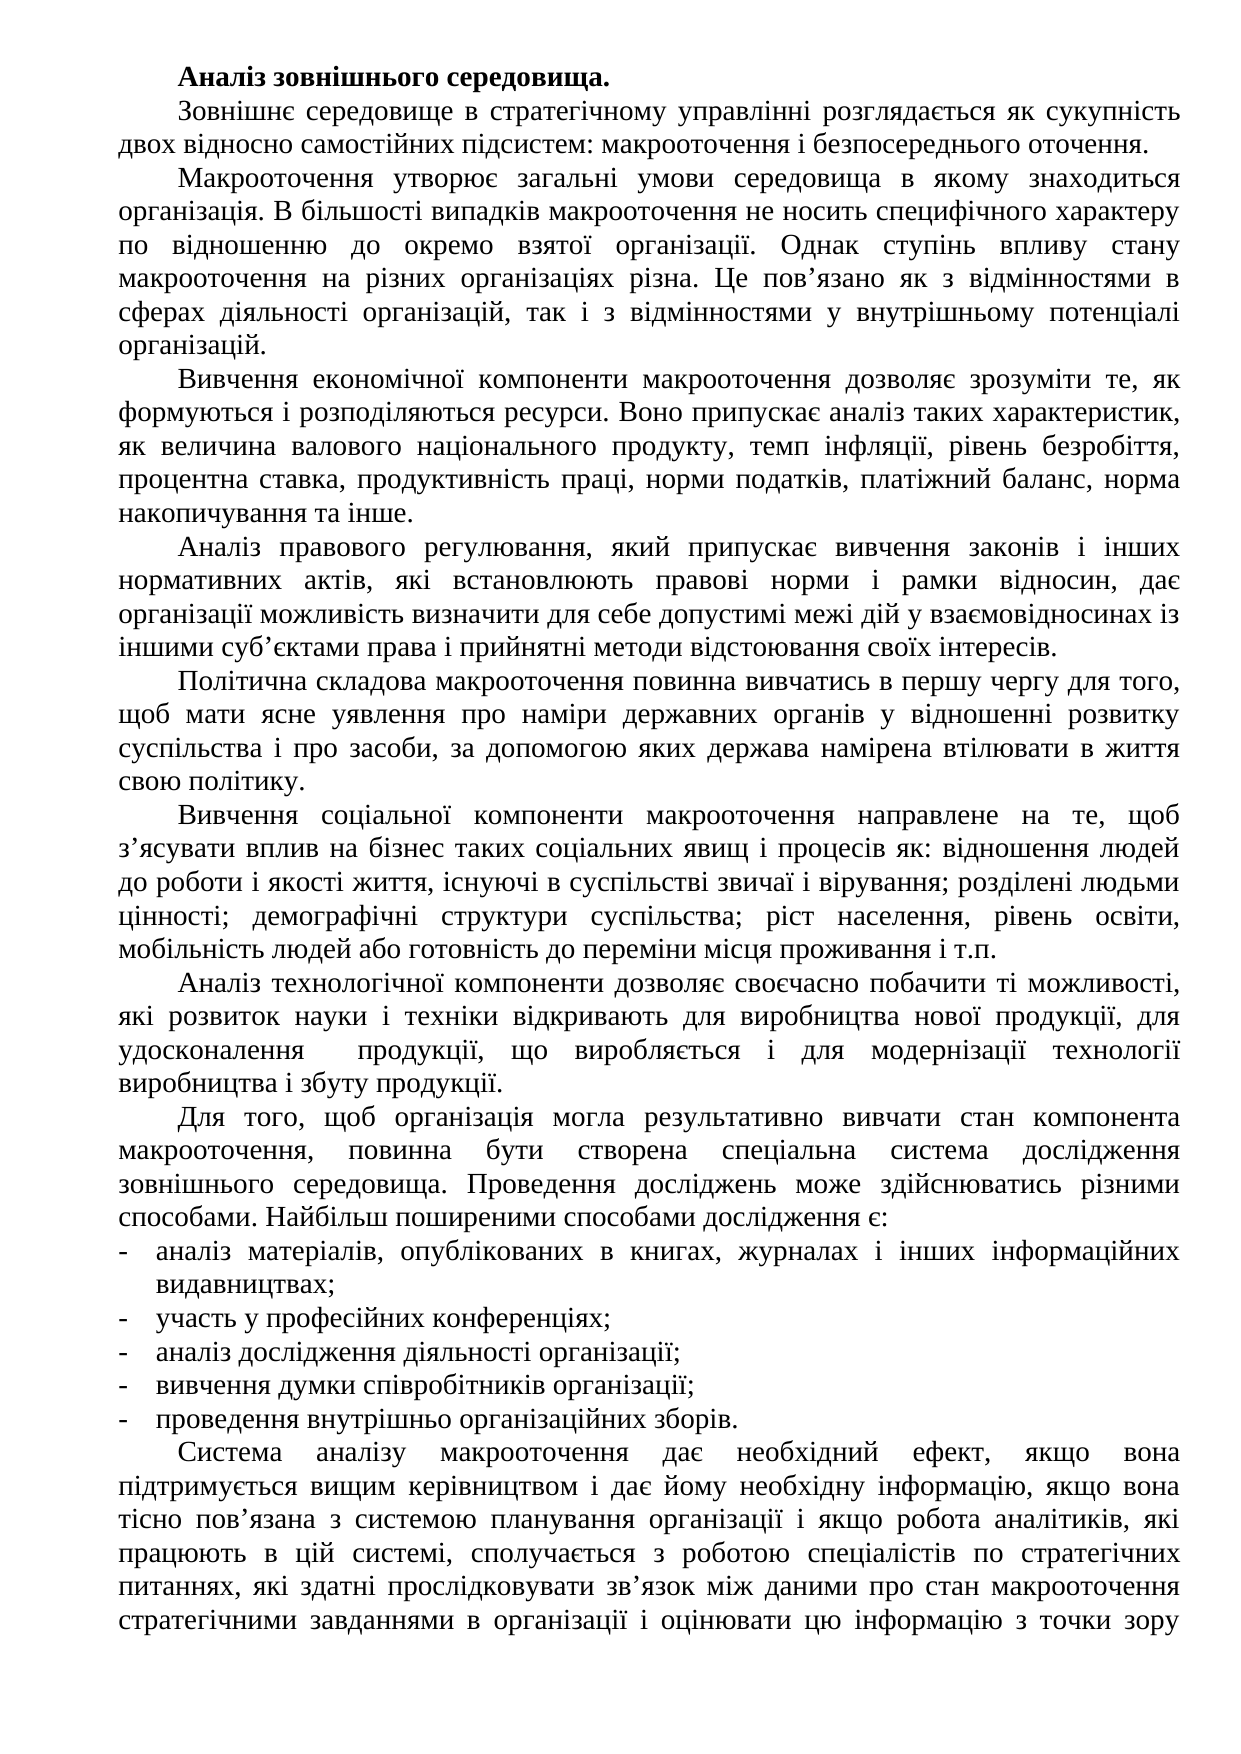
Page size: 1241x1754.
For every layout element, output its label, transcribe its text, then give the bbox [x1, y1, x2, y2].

text Політична складова макрооточення повинна вивчатись в першу чергу для того, щоб мати ясне уявлення про наміри державних органів у відношенні розвитку суспільства і про засоби, за допомогою яких держава намірена втілювати в життя свою політику. [118, 663, 1181, 797]
text Аналіз зовнішнього середовища. [118, 59, 1181, 93]
text Макрооточення утворює загальні умови середовища в якому знаходиться організація. В більшості випадків макрооточення не носить специфічного характеру по відношенню до окремо взятої організації. Однак ступінь впливу стану макрооточення на різних організаціях різна. Це пов’язано як з відмінностями в сферах діяльності організацій, так і з відмінностями у внутрішньому потенціалі організацій. [118, 160, 1181, 361]
list аналіз дослідження діяльності організації; [118, 1334, 1181, 1367]
text Аналіз правового регулювання, який припускає вивчення законів і інших нормативних актів, які встановлюють правові норми і рамки відносин, дає організації можливість визначити для себе допустимі межі дій у взаємовідносинах із іншими суб’єктами права і прийнятні методи відстоювання своїх інтересів. [118, 529, 1181, 663]
list участь у професійних конференціях; [118, 1300, 1181, 1334]
text Для того, щоб організація могла результативно вивчати стан компонента макрооточення, повинна бути створена спеціальна система дослідження зовнішнього середовища. Проведення досліджень може здійснюватись різними способами. Найбільш поширеними способами дослідження є: [118, 1099, 1181, 1233]
text Вивчення соціальної компоненти макрооточення направлене на те, щоб з’ясувати вплив на бізнес таких соціальних явищ і процесів як: відношення людей до роботи і якості життя, існуючі в суспільстві звичаї і вірування; розділені людьми цінності; демографічні структури суспільства; ріст населення, рівень освіти, мобільність людей або готовність до переміни місця проживання і т.п. [118, 797, 1181, 965]
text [118, 1434, 1181, 1636]
text Зовнішнє середовище в стратегічному управлінні розглядається як сукупність двох відносно самостійних підсистем: макрооточення і безпосереднього оточення. [118, 93, 1181, 160]
text Вивчення економічної компоненти макрооточення дозволяє зрозуміти те, як формуються і розподіляються ресурси. Воно припускає аналіз таких характеристик, як величина валового національного продукту, темп інфляції, рівень безробіття, процентна ставка, продуктивність праці, норми податків, платіжний баланс, норма накопичування та інше. [118, 361, 1181, 529]
list аналіз матеріалів, опублікованих в книгах, журналах і інших інформаційних видавництвах; [118, 1233, 1181, 1300]
list проведення внутрішньо організаційних зборів. [118, 1401, 1181, 1434]
list вивчення думки співробітників організації; [118, 1367, 1181, 1401]
text Аналіз технологічної компоненти дозволяє своєчасно побачити ті можливості, які розвиток науки і техніки відкривають для виробництва нової продукції, для удосконалення продукції, що виробляється і для модернізації технології виробництва і збуту продукції. [118, 965, 1181, 1099]
